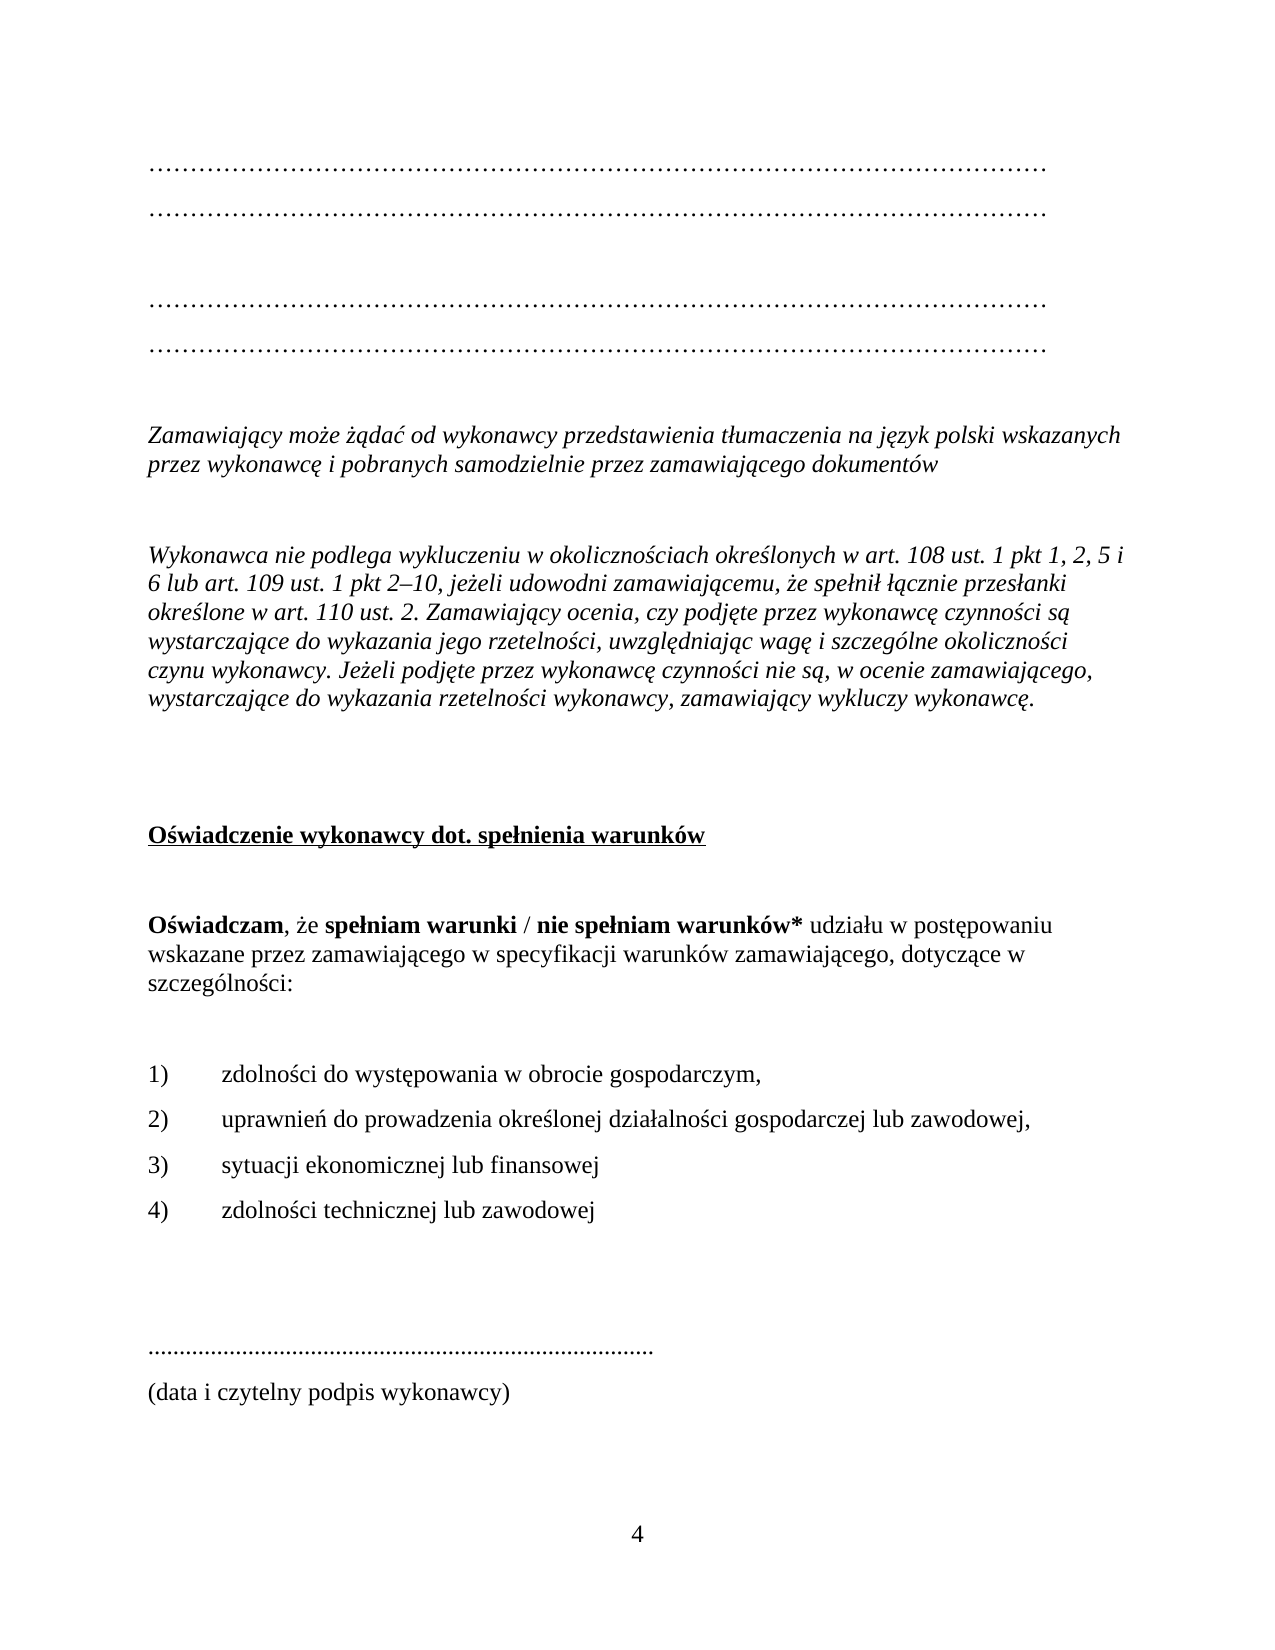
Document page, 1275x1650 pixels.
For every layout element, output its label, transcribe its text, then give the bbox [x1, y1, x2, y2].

text 2) uprawnień do prowadzenia określonej działalności gospodarczej lub zawodowej, [148, 1104, 1127, 1133]
text ……………………………………………………………………………………………… [148, 329, 1127, 358]
text ……………………………………………………………………………………………… [148, 193, 1127, 222]
text Zamawiający może żądać od wykonawcy przedstawienia tłumaczenia na język polski wskazanych przez wykonawcę i pobranych samodzielnie przez zamawiającego dokumentów [148, 420, 1127, 478]
text ……………………………………………………………………………………………… [148, 284, 1127, 313]
text (data i czytelny podpis wykonawcy) [148, 1377, 1127, 1406]
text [148, 148, 1127, 176]
text 4) zdolności technicznej lub zawodowej [148, 1195, 1127, 1224]
text 3) sytuacji ekonomicznej lub finansowej [148, 1150, 1127, 1178]
text ................................................................................. [148, 1331, 1127, 1360]
text Oświadczenie wykonawcy dot. spełnienia warunków [148, 820, 1127, 848]
text Wykonawca nie podlega wykluczeniu w okolicznościach określonych w art. 108 ust. 1 pkt 1, 2, 5 i 6 lub art. 109 ust. 1 pkt 2‒10, jeżeli udowodni zamawiającemu, że spełnił łącznie przesłanki określone w art. 110 ust. 2. Zamawiający ocenia, czy podjęte przez wykonawcę czynności są wystarczające do wykazania jego rzetelności, uwzględniając wagę i szczególne okoliczności czynu wykonawcy. Jeżeli podjęte przez wykonawcę czynności nie są, w ocenie zamawiającego, wystarczające do wykazania rzetelności wykonawcy, zamawiający wykluczy wykonawcę. [148, 540, 1127, 712]
text Oświadczam, że spełniam warunki / nie spełniam warunków* udziału w postępowaniu wskazane przez zamawiającego w specyfikacji warunków zamawiającego, dotyczące w szczególności: [148, 911, 1127, 997]
text 1) zdolności do występowania w obrocie gospodarczym, [148, 1059, 1127, 1088]
